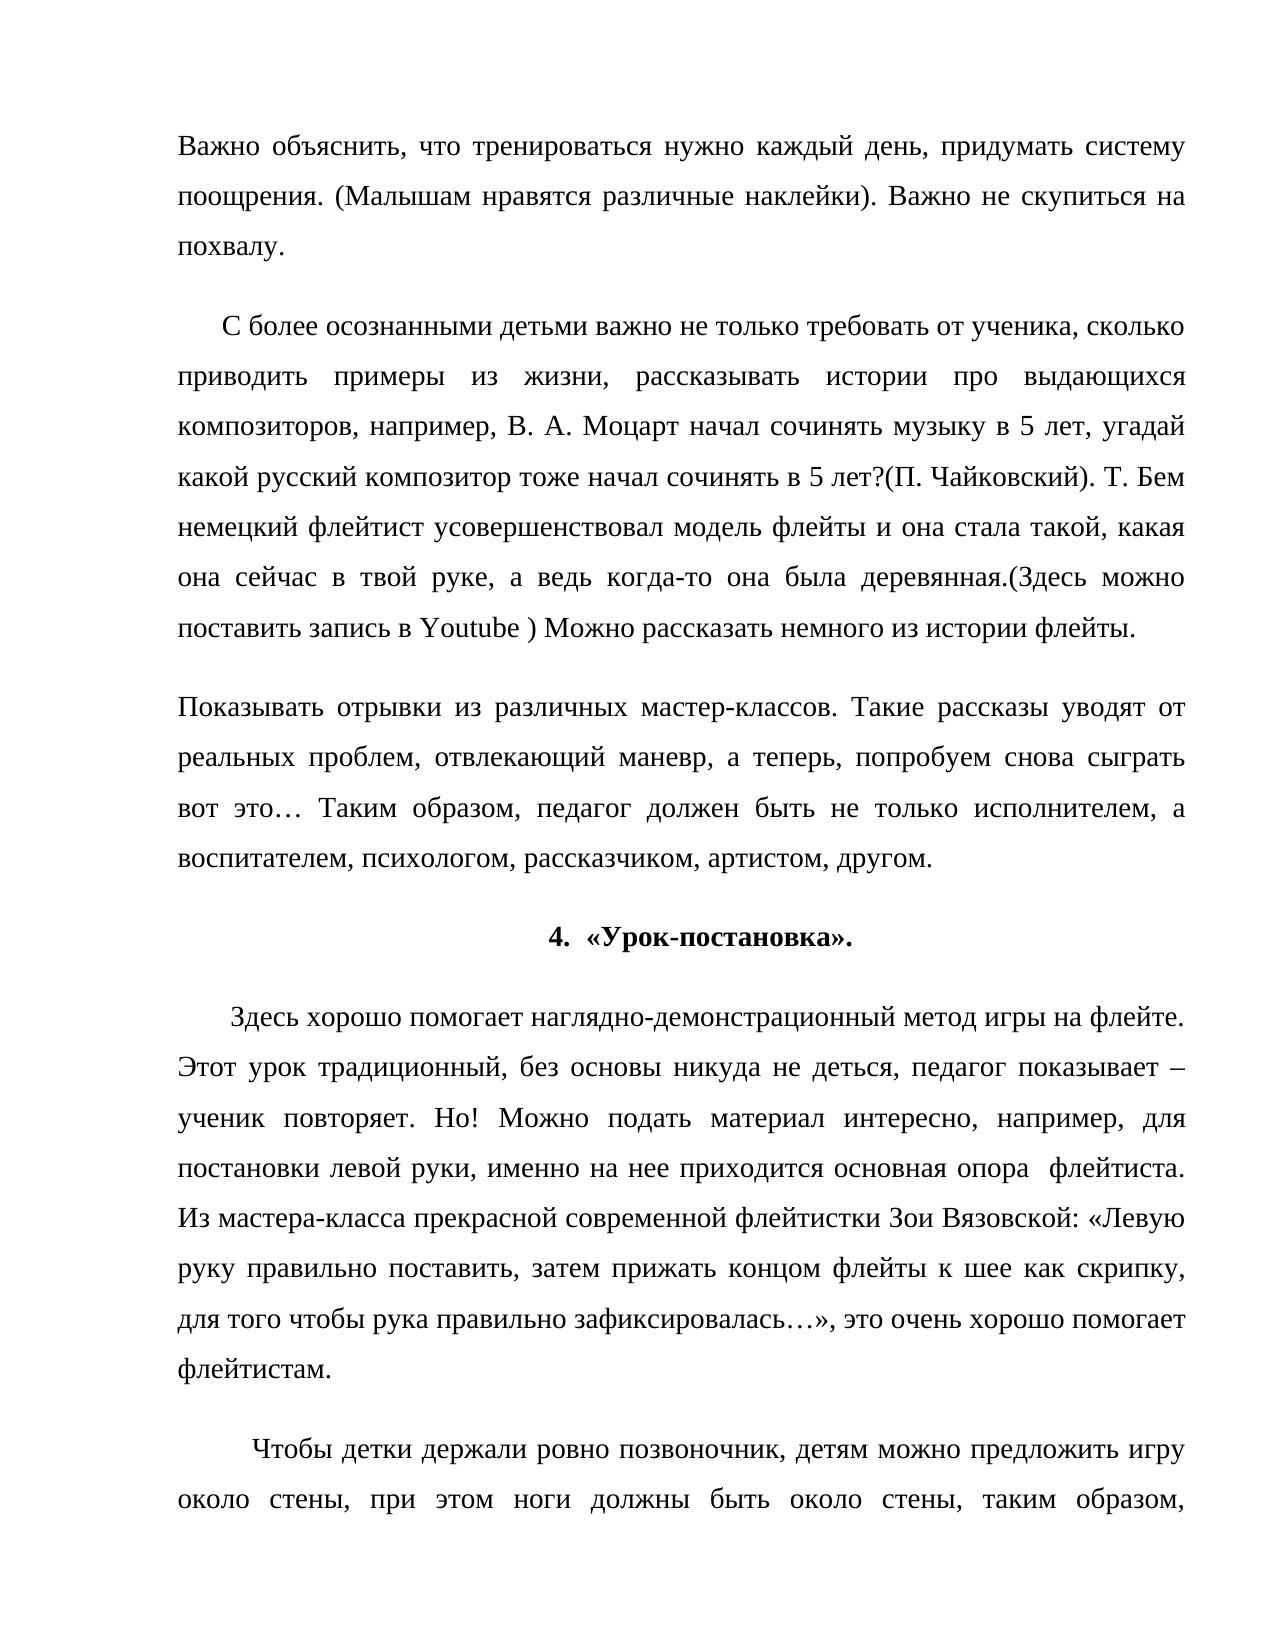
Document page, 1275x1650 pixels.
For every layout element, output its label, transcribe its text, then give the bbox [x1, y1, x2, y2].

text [177, 128, 1186, 262]
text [177, 1431, 1186, 1514]
text Здесь хорошо помогает наглядно-демонстрационный метод игры на флейте. Этот урок традиционный, без основы никуда не деться, педагог показывает – ученик повторяет. Но! Можно подать материал интересно, например, для постановки левой руки, именно на нее приходится основная опора флейтиста. Из мастера-класса прекрасной современной флейтистки Зои Вязовской: «Левую руку правильно поставить, затем прижать концом флейты к шее как скрипку, для того чтобы рука правильно зафиксировалась…», это очень хорошо помогает флейтистам. [177, 999, 1186, 1385]
list «Урок-постановка». [215, 919, 1186, 953]
text С более осознанными детьми важно не только требовать от ученика, сколько приводить примеры из жизни, рассказывать истории про выдающихся композиторов, например, В. А. Моцарт начал сочинять музыку в 5 лет, угадай какой русский композитор тоже начал сочинять в 5 лет?(П. Чайковский). Т. Бем немецкий флейтист усовершенствовал модель флейты и она стала такой, какая она сейчас в твой руке, а ведь когда-то она была деревянная.(Здесь можно поставить запись в Youtube ) Можно рассказать немного из истории флейты. [177, 308, 1186, 643]
text Показывать отрывки из различных мастер-классов. Такие рассказы уводят от реальных проблем, отвлекающий маневр, а теперь, попробуем снова сыграть вот это… Таким образом, педагог должен быть не только исполнителем, а воспитателем, психологом, рассказчиком, артистом, другом. [177, 689, 1186, 874]
